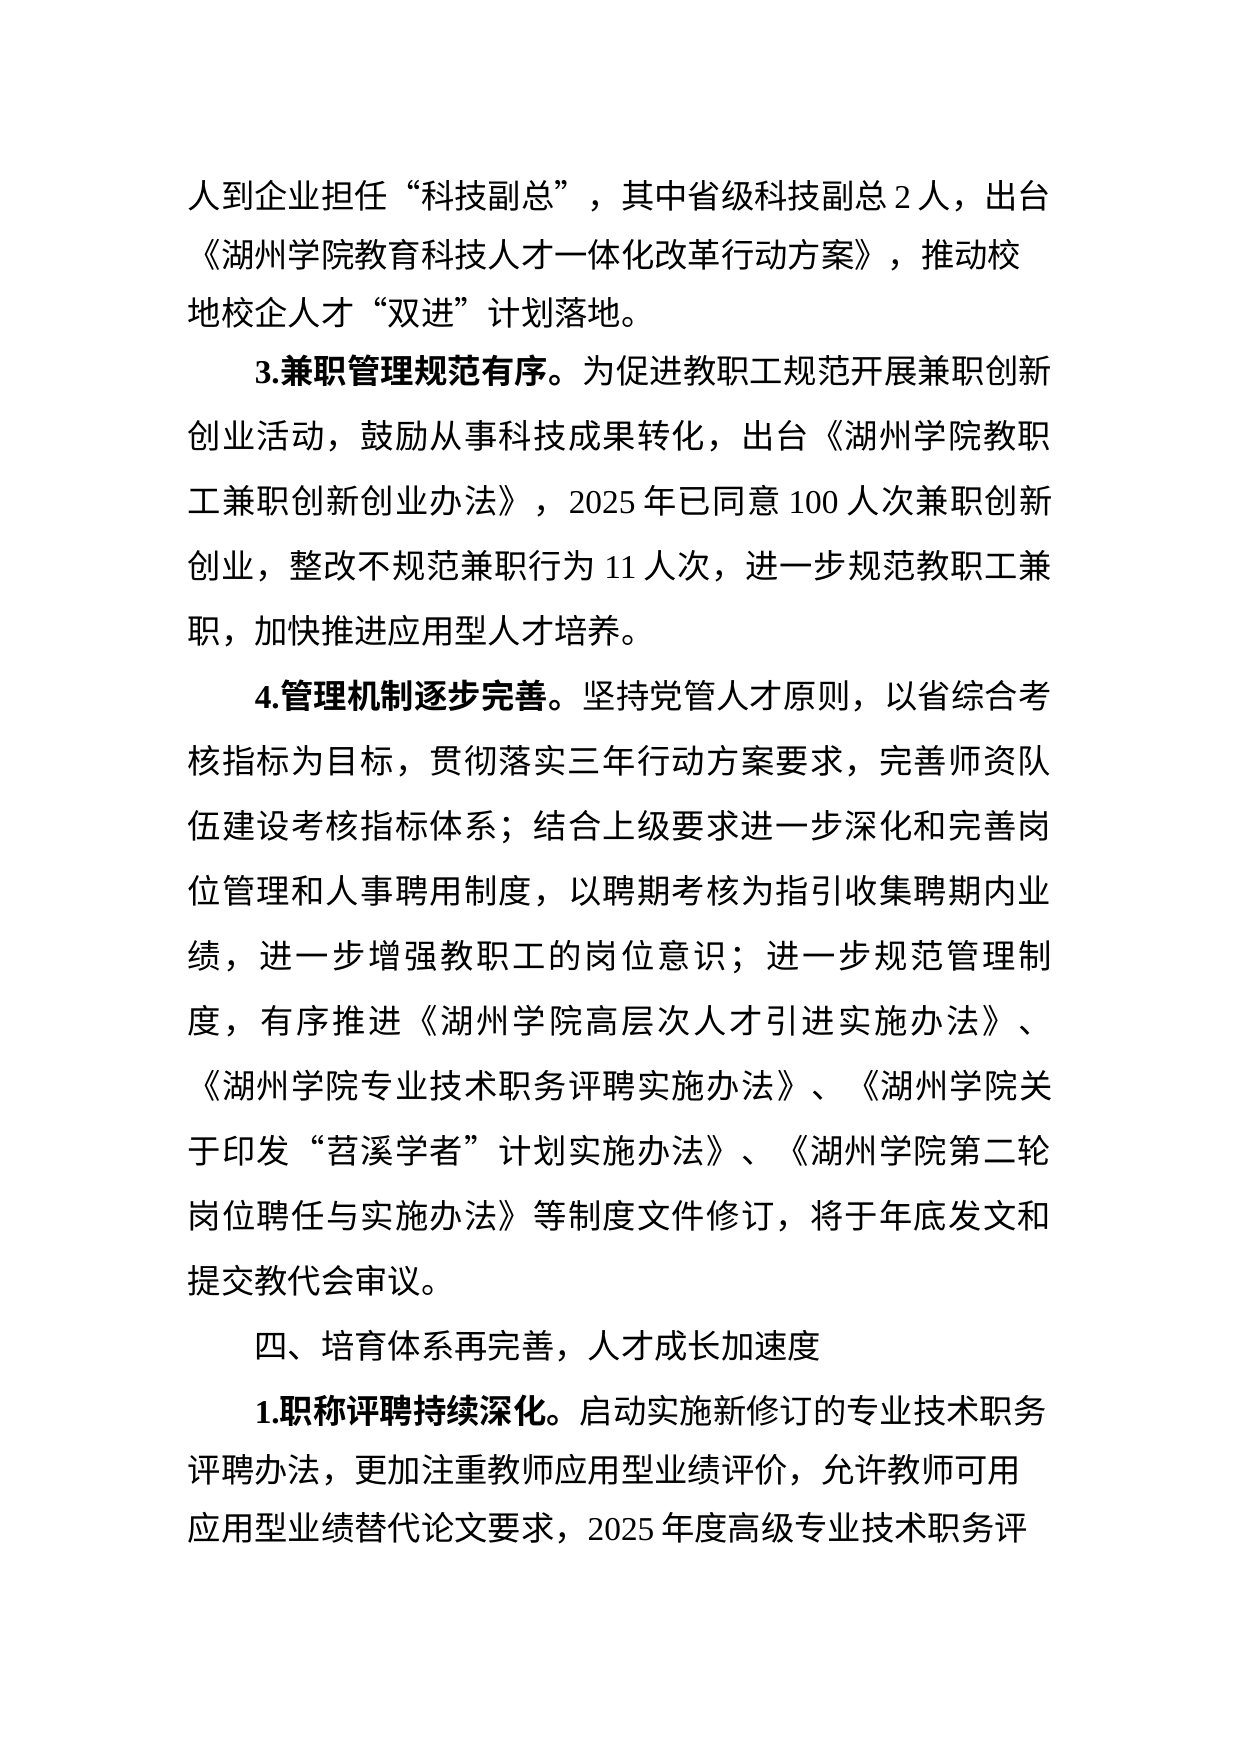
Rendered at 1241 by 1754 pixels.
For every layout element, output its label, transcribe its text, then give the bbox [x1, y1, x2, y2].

text 四、培育体系再完善，人才成长加速度 [187, 1312, 1053, 1377]
text 3.兼职管理规范有序。为促进教职工规范开展兼职创新创业活动，鼓励从事科技成果转化，出台《湖州学院教职工兼职创新创业办法》，2025年已同意100人次兼职创新创业，整改不规范兼职行为11人次，进一步规范教职工兼职，加快推进应用型人才培养。 [187, 337, 1053, 662]
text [187, 1377, 1053, 1552]
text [187, 162, 1053, 337]
text 4.管理机制逐步完善。坚持党管人才原则，以省综合考核指标为目标，贯彻落实三年行动方案要求，完善师资队伍建设考核指标体系；结合上级要求进一步深化和完善岗位管理和人事聘用制度，以聘期考核为指引收集聘期内业绩，进一步增强教职工的岗位意识；进一步规范管理制度，有序推进《湖州学院高层次人才引进实施办法》、《湖州学院专业技术职务评聘实施办法》、《湖州学院关于印发“苕溪学者”计划实施办法》、《湖州学院第二轮岗位聘任与实施办法》等制度文件修订，将于年底发文和提交教代会审议。 [187, 662, 1053, 1312]
